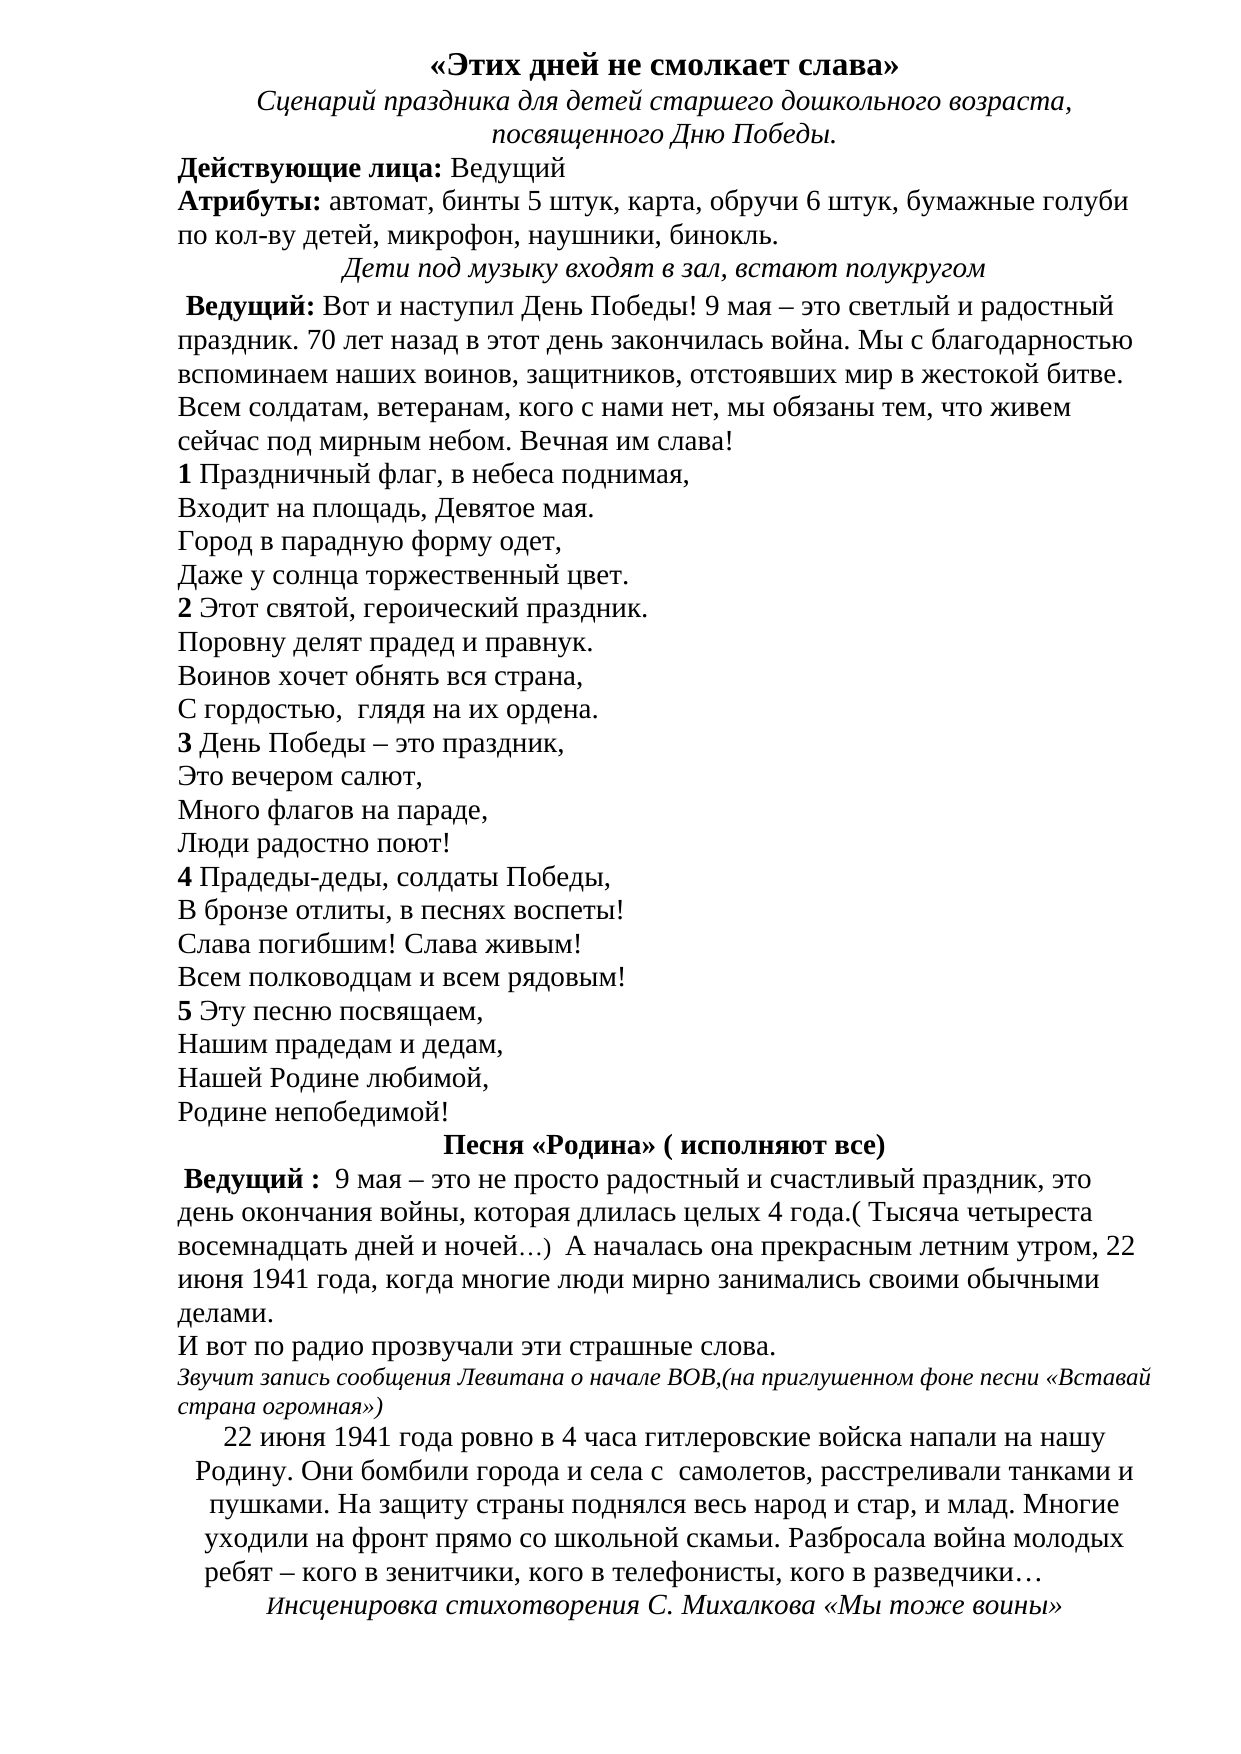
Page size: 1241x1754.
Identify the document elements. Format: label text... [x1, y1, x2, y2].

text Ведущий: Вот и наступил День Победы! 9 мая – это светлый и радостный праздник. 70 лет назад в этот день закончилась война. Мы с благодарностью вспоминаем наших воинов, защитников, отстоявших мир в жестокой битве. Всем солдатам, ветеранам, кого с нами нет, мы обязаны тем, что живем сейчас под мирным небом. Вечная им слава! [177, 284, 1152, 456]
text Люди радостно поют! [177, 825, 1152, 859]
text Инсценировка стихотворения С. Михалкова «Мы тоже воины» [177, 1587, 1152, 1621]
text 22 июня 1941 года ровно в 4 часа гитлеровские войска напали на нашу Родину. Они бомбили города и села с самолетов, расстреливали танками и пушками. На защиту страны поднялся весь народ и стар, и млад. Многие уходили на фронт прямо со школьной скамьи. Разбросала война молодых ребят – кого в зенитчики, кого в телефонисты, кого в разведчики… [177, 1419, 1152, 1587]
text Атрибуты: автомат, бинты 5 штук, карта, обручи 6 штук, бумажные голуби по кол-ву детей, микрофон, наушники, бинокль. [177, 183, 1152, 250]
text 3 День Победы – это праздник, [177, 725, 1152, 758]
text Дети под музыку входят в зал, встают полукругом [177, 250, 1152, 284]
text Всем полководцам и всем рядовым! [177, 959, 1152, 993]
text В бронзе отлиты, в песнях воспеты! [177, 892, 1152, 926]
text Слава погибшим! Слава живым! [177, 926, 1152, 959]
text 2 Этот святой, героический праздник. [177, 591, 1152, 624]
text И вот по радио прозвучали эти страшные слова. [177, 1328, 1152, 1362]
text 5 Эту песню посвящаем, [177, 993, 1152, 1027]
text 4 Прадеды-деды, солдаты Победы, [177, 859, 1152, 892]
text С гордостью, глядя на их ордена. [177, 691, 1152, 725]
text Даже у солнца торжественный цвет. [177, 557, 1152, 591]
text Звучит запись сообщения Левитана о начале ВОВ,(на приглушенном фоне песни «Вставай страна огромная») [177, 1362, 1152, 1419]
text Входит на площадь, Девятое мая. [177, 490, 1152, 523]
text 1 Праздничный флаг, в небеса поднимая, [177, 456, 1152, 490]
text Это вечером салют, [177, 758, 1152, 792]
text Родине непобедимой! [177, 1094, 1152, 1127]
text Воинов хочет обнять вся страна, [177, 658, 1152, 691]
text Нашим прадедам и дедам, [177, 1027, 1152, 1060]
text Действующие лица: Ведущий [177, 150, 1152, 183]
text Поровну делят прадед и правнук. [177, 624, 1152, 658]
text Сценарий праздника для детей старшего дошкольного возраста, посвященного Дню Победы. [177, 83, 1152, 150]
text Ведущий : 9 мая – это не просто радостный и счастливый праздник, это день окончания войны, которая длилась целых 4 года.( Тысяча четыреста восемнадцать дней и ночей…) А началась она прекрасным летним утром, 22 июня 1941 года, когда многие люди мирно занимались своими обычными делами. [177, 1161, 1152, 1328]
text Нашей Родине любимой, [177, 1060, 1152, 1094]
text «Этих дней не смолкает слава» [177, 44, 1152, 83]
text Песня «Родина» ( исполняют все) [177, 1127, 1152, 1161]
text Город в парадную форму одет, [177, 523, 1152, 557]
text Много флагов на параде, [177, 792, 1152, 825]
